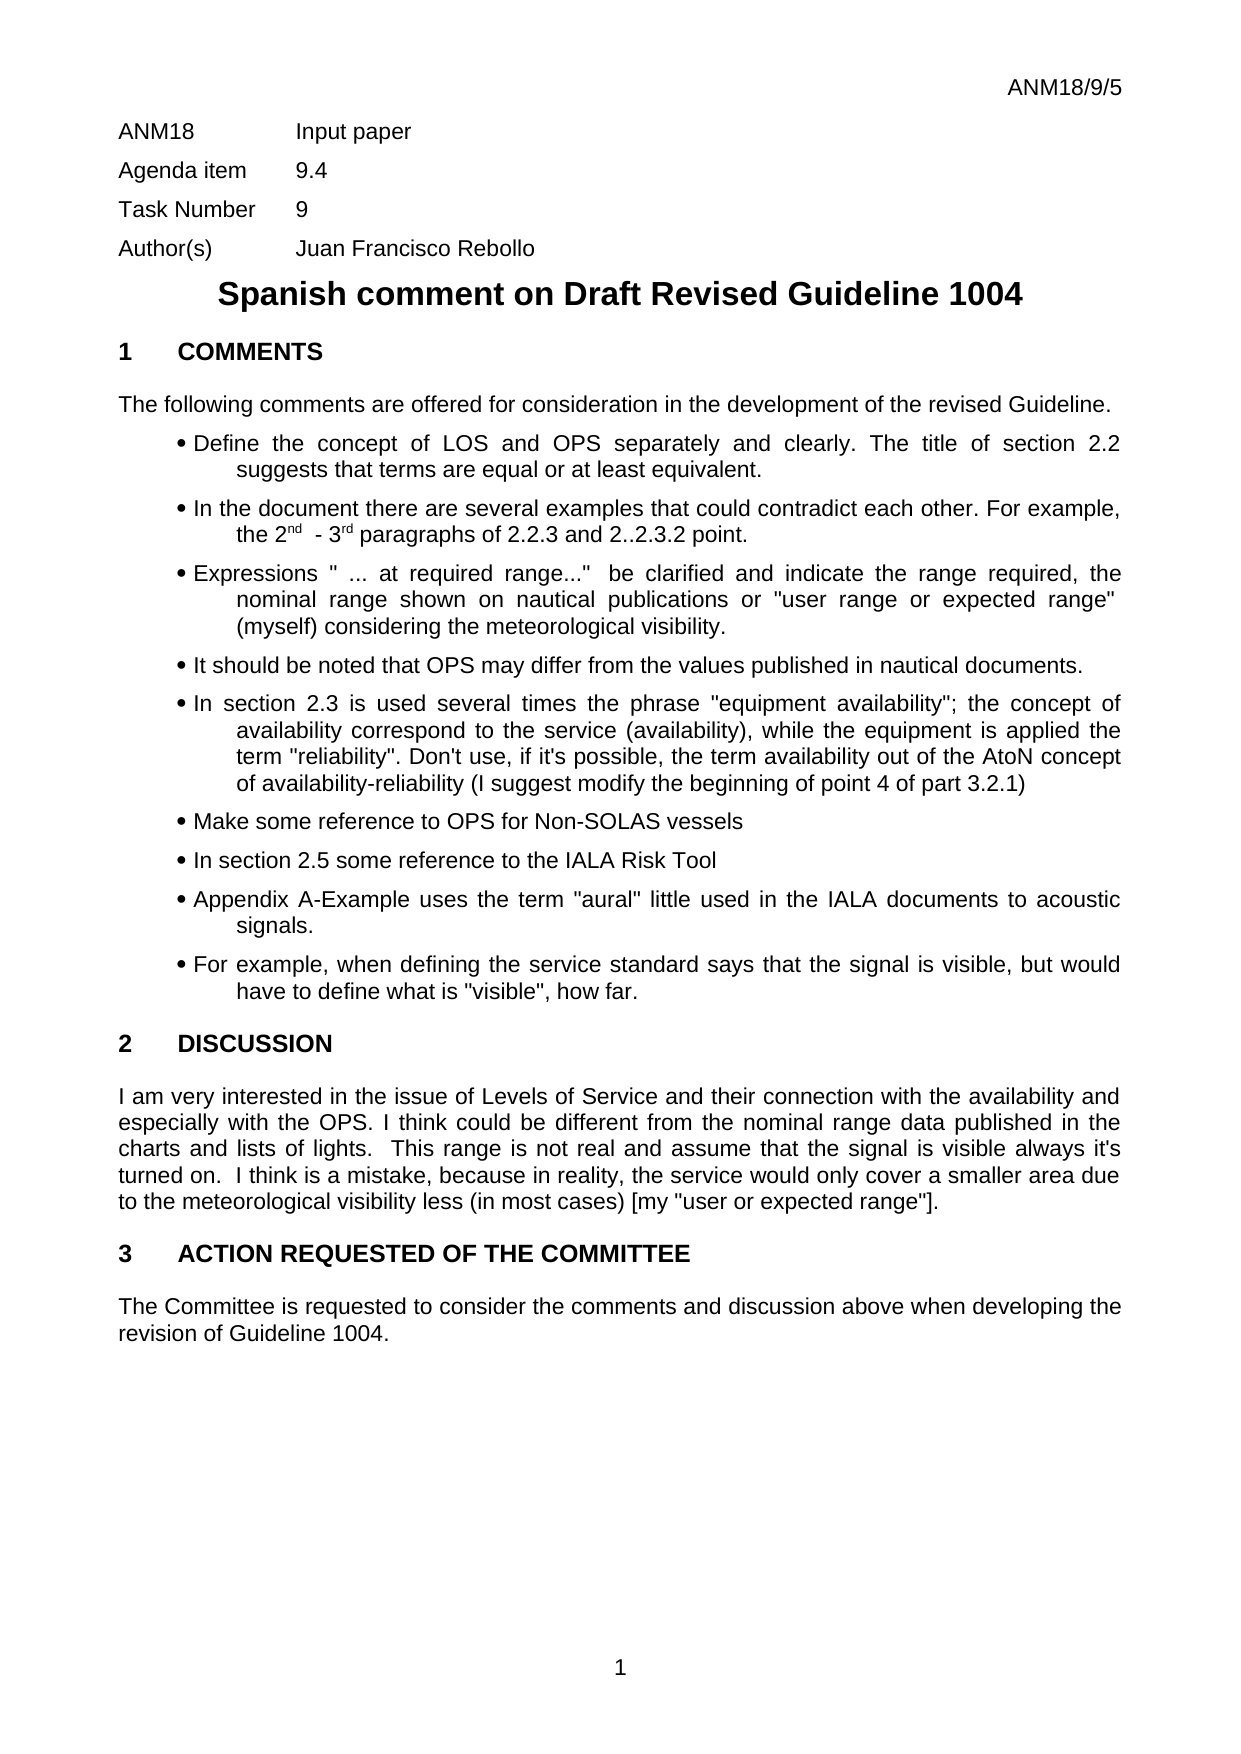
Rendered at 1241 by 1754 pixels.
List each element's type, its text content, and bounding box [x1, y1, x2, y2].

text In section 2.5 some reference to the IALA Risk Tool [177, 847, 1122, 873]
subtitle Action requested of the Committee [118, 1239, 1122, 1268]
title Spanish comment on Draft Revised Guideline 1004 [118, 273, 1122, 312]
text Task Number 9 [118, 196, 1122, 222]
text Define the concept of LOS and OPS separately and clearly. The title of section 2.2 suggests that terms are equal or at least equivalent. [177, 429, 1122, 482]
subtitle Comments [118, 337, 1122, 366]
text The following comments are offered for consideration in the development of the revised Guideline. [118, 391, 1122, 417]
text In section 2.3 is used several times the phrase "equipment availability"; the concept of availability correspond to the service (availability), while the equipment is applied the term "reliability". Don't use, if it's possible, the term availability out of the AtoN concept of availability-reliability (I suggest modify the beginning of point 4 of part 3.2.1) [177, 690, 1122, 796]
text In the document there are several examples that could contradict each other. For example, the 2nd - 3rd paragraphs of 2.2.3 and 2..2.3.2 point. [177, 495, 1122, 547]
text ANM18 Input paper [118, 118, 1122, 144]
text Expressions " ... at required range..." be clarified and indicate the range required, the nominal range shown on nautical publications or "user range or expected range" (myself) considering the meteorological visibility. [177, 560, 1122, 639]
text For example, when defining the service standard says that the signal is visible, but would have to define what is "visible", how far. [177, 951, 1122, 1004]
text I am very interested in the issue of Levels of Service and their connection with the availability and especially with the OPS. I think could be different from the nominal range data published in the charts and lists of lights. This range is not real and assume that the signal is visible always it's turned on. I think is a mistake, because in reality, the service would only cover a smaller area due to the meteorological visibility less (in most cases) [my "user or expected range"]. [118, 1083, 1122, 1214]
text Author(s) Juan Francisco Rebollo [118, 235, 1122, 261]
text Agenda item 9.4 [118, 157, 1122, 183]
subtitle Discussion [118, 1029, 1122, 1058]
text Appendix A-Example uses the term "aural" little used in the IALA documents to acoustic signals. [177, 886, 1122, 939]
text The Committee is requested to consider the comments and discussion above when developing the revision of Guideline 1004. [118, 1293, 1122, 1346]
text It should be noted that OPS may differ from the values published in nautical documents. [177, 652, 1122, 678]
text Make some reference to OPS for Non-SOLAS vessels [177, 808, 1122, 835]
